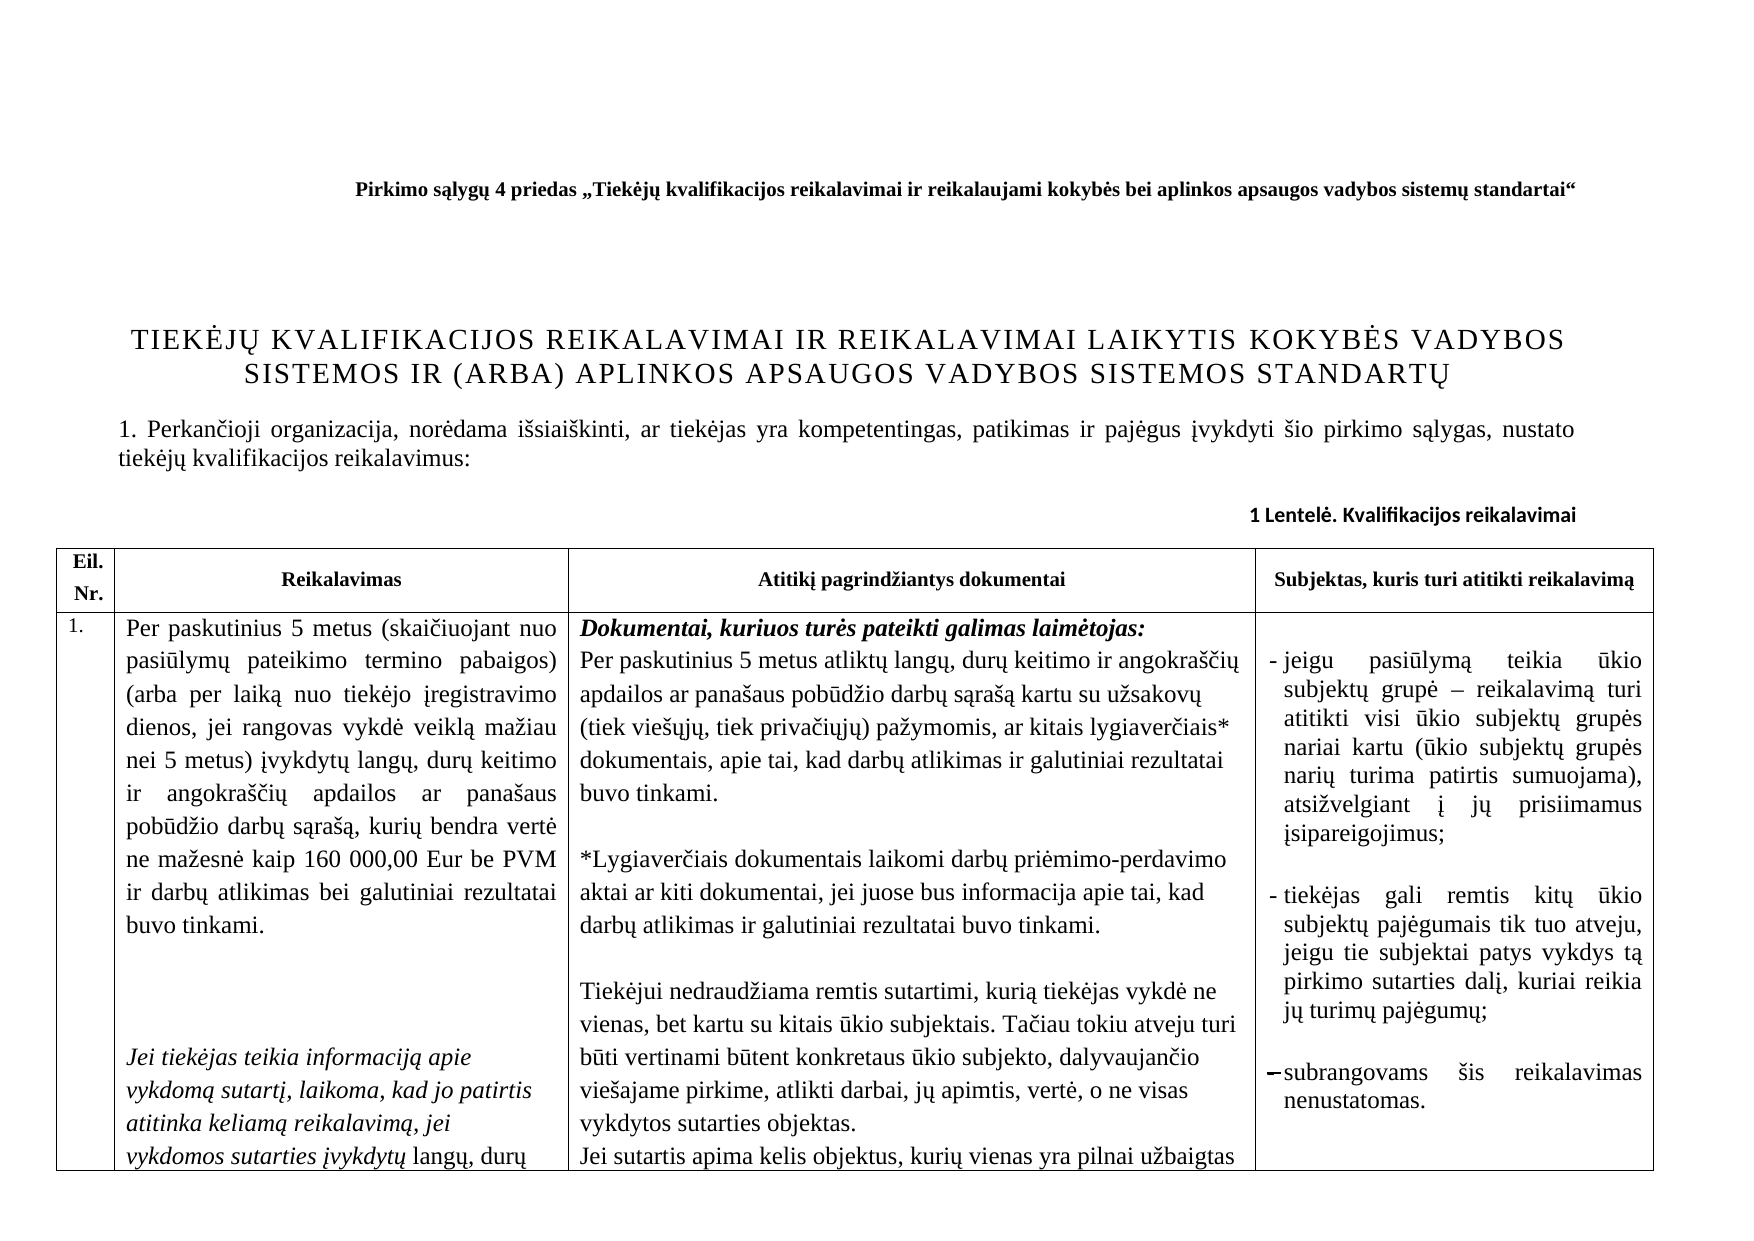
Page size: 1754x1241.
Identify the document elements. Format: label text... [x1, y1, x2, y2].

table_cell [1256, 613, 1653, 1170]
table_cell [569, 613, 1255, 1170]
table_header Eil. Nr. [57, 549, 114, 612]
subtitle TIEKĖJŲ KVALIFIKACIJOS REIKALAVIMAI IR REIKALAVIMAI LAIKYTIS KOKYBĖS VADYBOS SISTEMOS IR (ARBA) APLINKOS APSAUGOS VADYBOS SISTEMOS STANDARTŲ [118, 322, 1577, 389]
table_header Reikalavimas [115, 549, 568, 612]
text 1. Perkančioji organizacija, norėdama išsiaiškinti, ar tiekėjas yra kompetentingas, patikimas ir pajėgus įvykdyti šio pirkimo sąlygas, nustato tiekėjų kvalifikacijos reikalavimus: [118, 414, 1577, 472]
text 1 Lentelė. Kvalifikacijos reikalavimai [118, 501, 1577, 527]
table_cell 1. [57, 613, 114, 1170]
table_header Atitikį pagrindžiantys dokumentai [569, 549, 1255, 612]
table_header Subjektas, kuris turi atitikti reikalavimą [1256, 549, 1653, 612]
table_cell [115, 613, 568, 1170]
subtitle Pirkimo sąlygų 4 priedas „Tiekėjų kvalifikacijos reikalavimai ir reikalaujami kokybės bei aplinkos apsaugos vadybos sistemų standartai“ [118, 177, 1577, 201]
